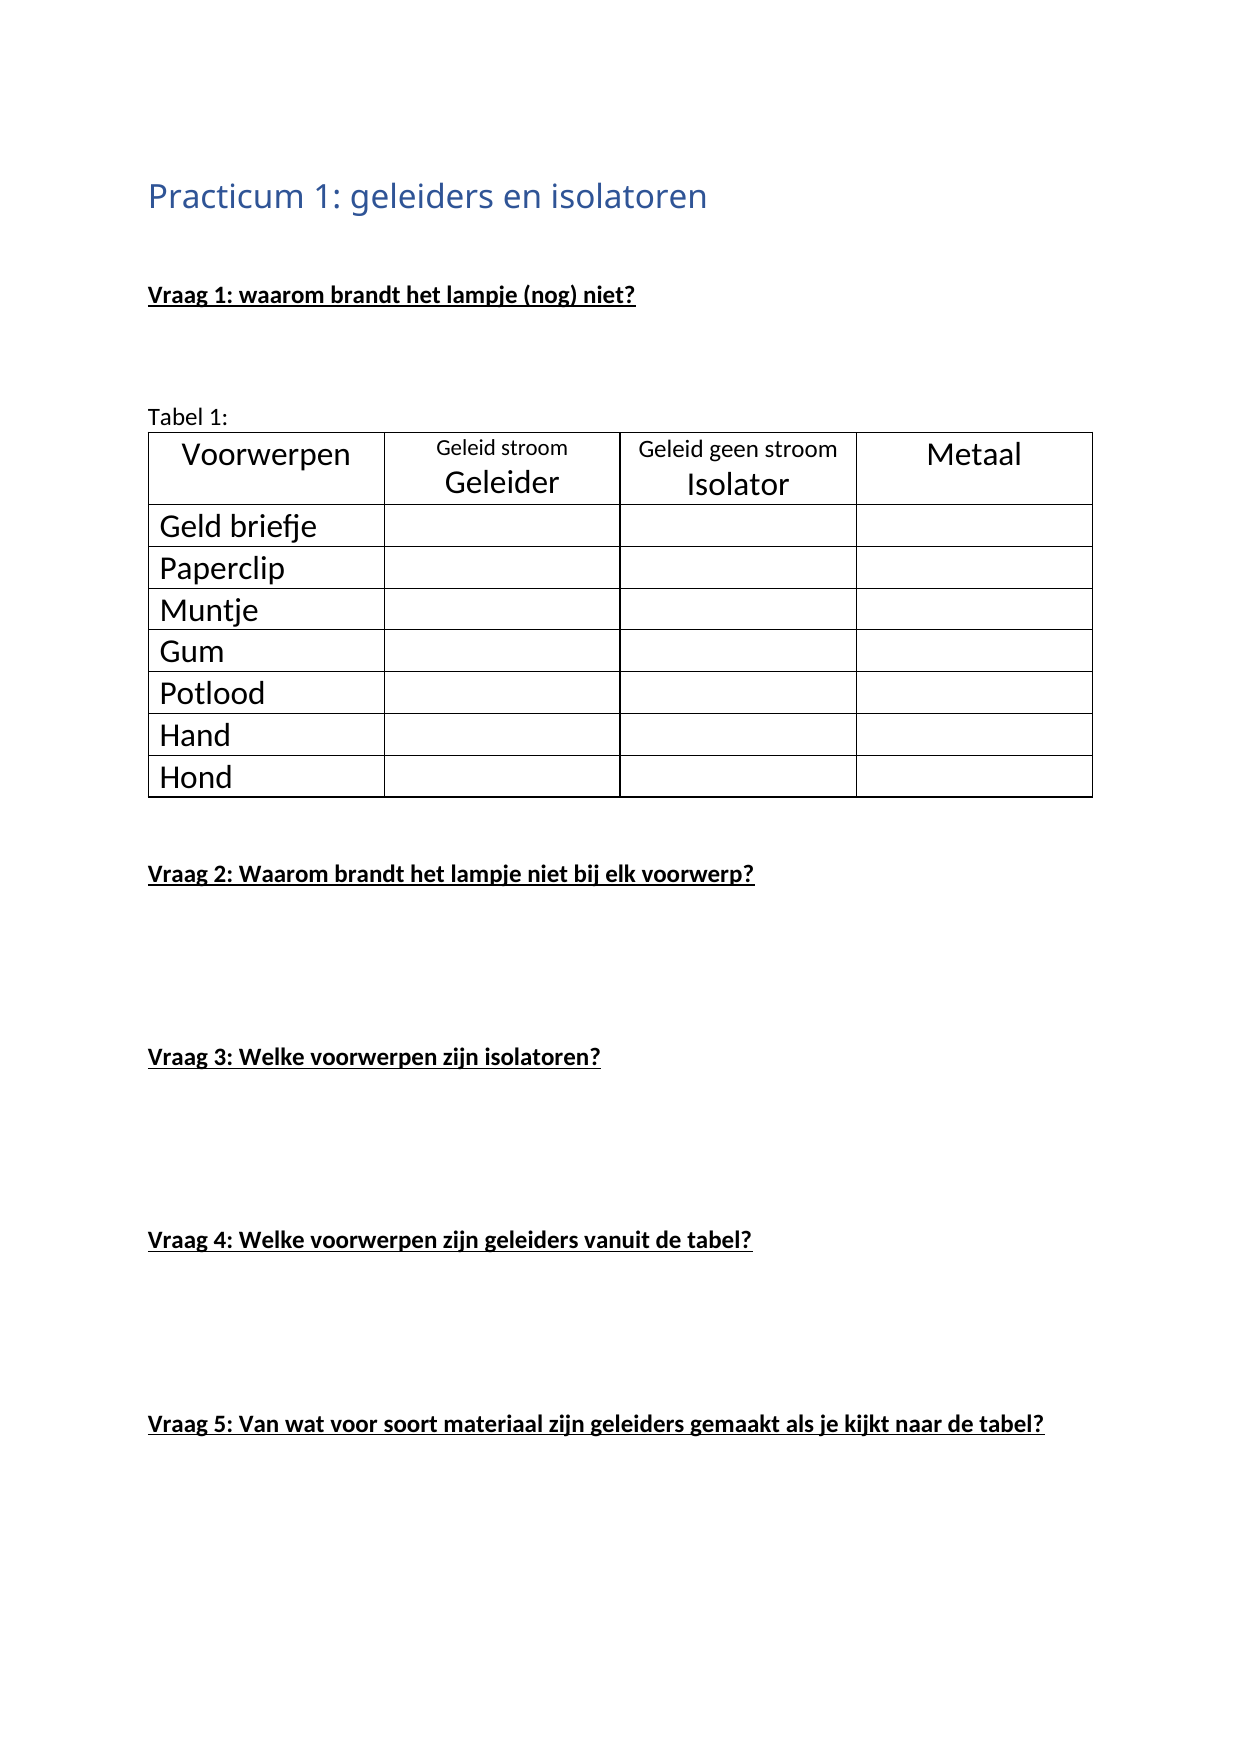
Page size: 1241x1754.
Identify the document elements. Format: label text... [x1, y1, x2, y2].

text Vraag 1: waarom brandt het lampje (nog) niet? [148, 279, 1093, 309]
table_cell Hond [149, 756, 384, 796]
table_cell Potlood [149, 672, 384, 713]
table_cell [857, 672, 1092, 713]
table_cell [385, 630, 619, 671]
table_cell [385, 589, 619, 629]
text Tabel 1: [148, 401, 1093, 432]
table_cell [857, 756, 1092, 796]
table_cell [621, 589, 856, 629]
table_cell Muntje [149, 589, 384, 629]
table_cell Hand [149, 714, 384, 754]
text Vraag 3: Welke voorwerpen zijn isolatoren? [148, 1042, 1093, 1072]
table_cell [621, 714, 856, 754]
table_cell [857, 547, 1092, 587]
table_cell [621, 630, 856, 671]
table_cell [385, 505, 619, 546]
text Vraag 5: Van wat voor soort materiaal zijn geleiders gemaakt als je kijkt naar de tabel? [148, 1408, 1093, 1438]
table_cell [621, 505, 856, 546]
table_cell [857, 714, 1092, 754]
subtitle Practicum 1: geleiders en isolatoren [148, 173, 1093, 218]
table_cell Paperclip [149, 547, 384, 587]
table_cell [621, 672, 856, 713]
table_cell [857, 589, 1092, 629]
table_cell [385, 756, 619, 796]
table_cell [385, 672, 619, 713]
table_cell [385, 714, 619, 754]
table_cell [621, 547, 856, 587]
table_header Metaal [857, 433, 1092, 504]
table_header Geleid stroom Geleider [385, 433, 619, 504]
table_cell Gum [149, 630, 384, 671]
text Vraag 2: Waarom brandt het lampje niet bij elk voorwerp? [148, 858, 1093, 889]
text Vraag 4: Welke voorwerpen zijn geleiders vanuit de tabel? [148, 1225, 1093, 1255]
table_header Geleid geen stroom Isolator [621, 433, 856, 504]
table_cell [857, 505, 1092, 546]
table_cell [385, 547, 619, 587]
table_header Voorwerpen [149, 433, 384, 504]
table_cell [857, 630, 1092, 671]
table_cell Geld briefje [149, 505, 384, 546]
table_cell [621, 756, 856, 796]
